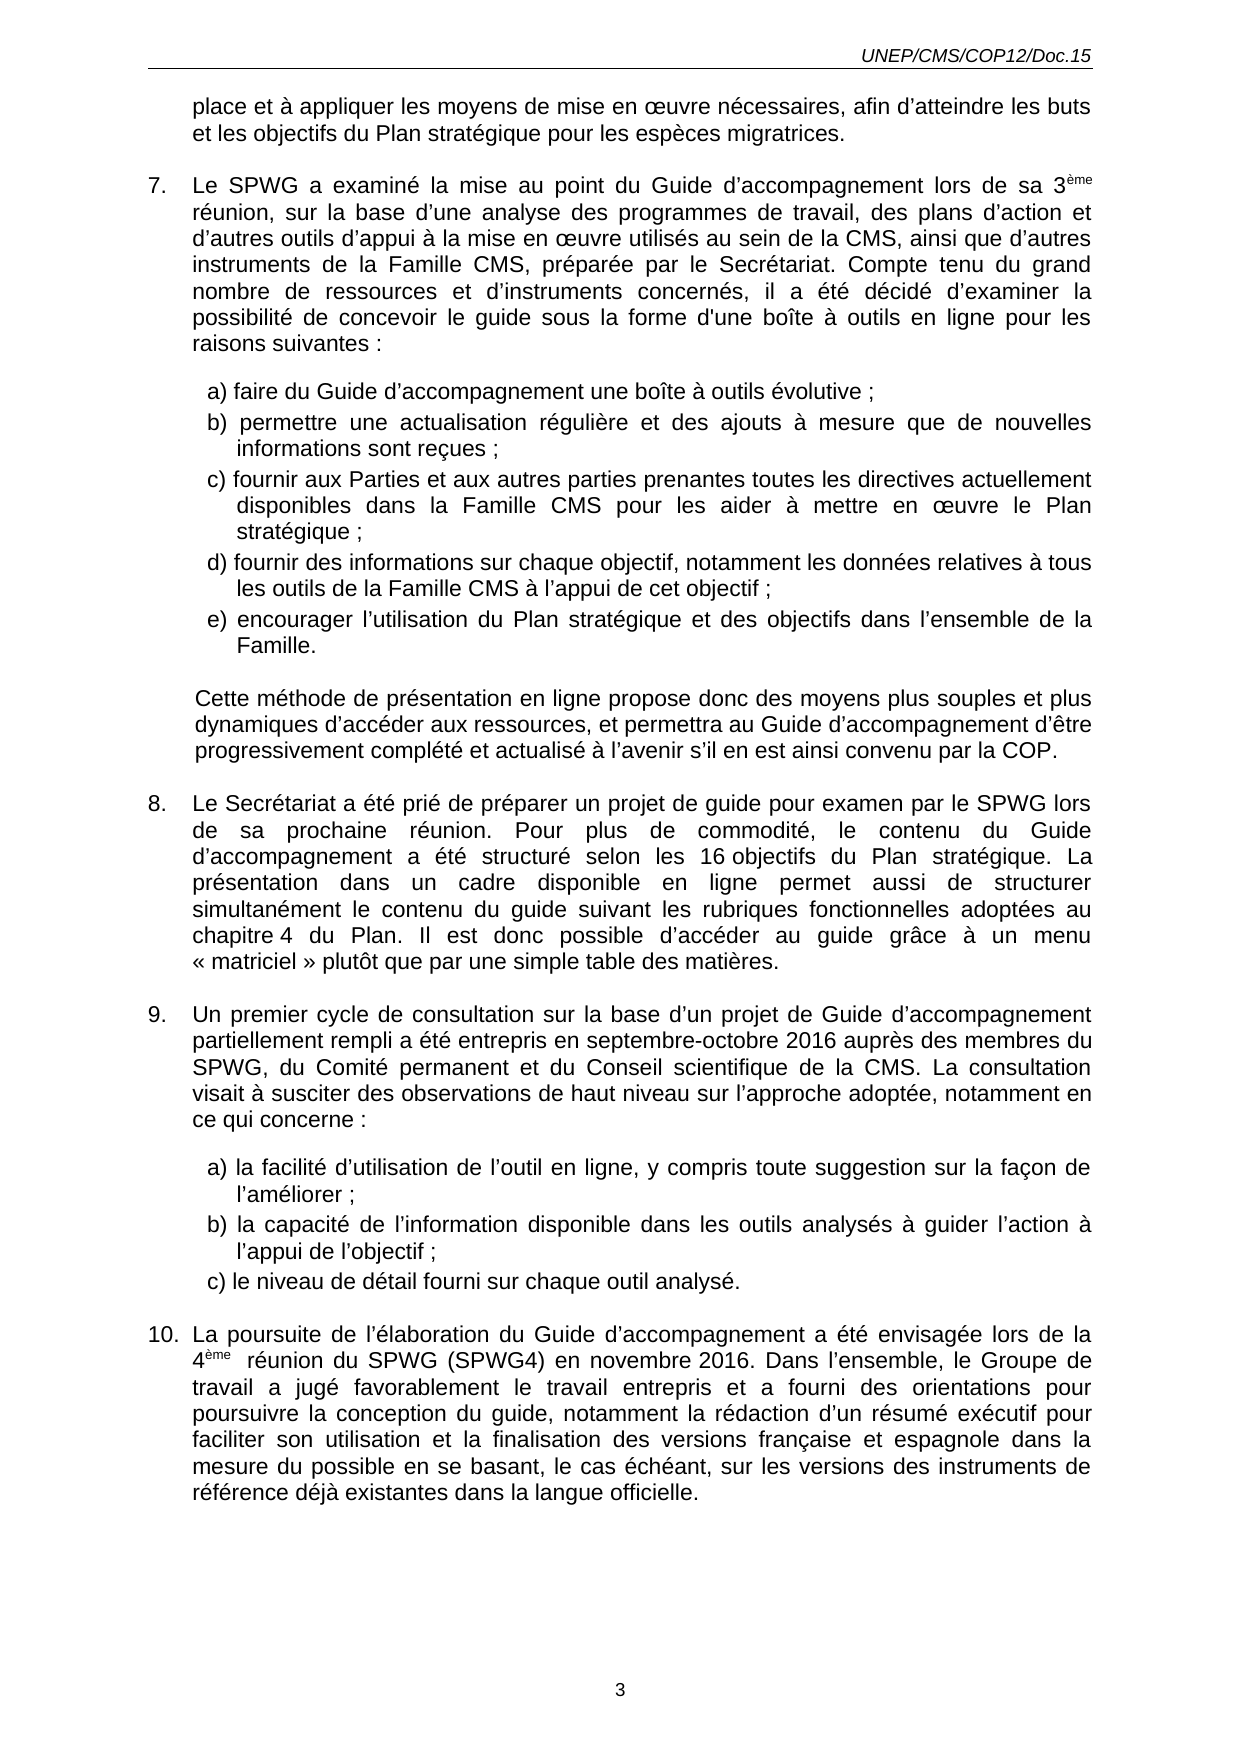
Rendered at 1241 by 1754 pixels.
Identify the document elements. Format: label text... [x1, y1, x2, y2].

text b) permettre une actualisation régulière et des ajouts à mesure que de nouvelles informations sont reçues ; [207, 409, 1092, 461]
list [148, 93, 1092, 146]
text c) le niveau de détail fourni sur chaque outil analysé. [207, 1268, 1092, 1294]
text e) encourager l’utilisation du Plan stratégique et des objectifs dans l’ensemble de la Famille. [207, 606, 1092, 658]
text c) fournir aux Parties et aux autres parties prenantes toutes les directives actuellement disponibles dans la Famille CMS pour les aider à mettre en œuvre le Plan stratégique ; [207, 466, 1092, 545]
text 10. La poursuite de l’élaboration du Guide d’accompagnement a été envisagée lors de la 4ème réunion du SPWG (SPWG4) en novembre 2016. Dans l’ensemble, le Groupe de travail a jugé favorablement le travail entrepris et a fourni des orientations pour poursuivre la conception du guide, notamment la rédaction d’un résumé exécutif pour faciliter son utilisation et la finalisation des versions française et espagnole dans la mesure du possible en se basant, le cas échéant, sur les versions des instruments de référence déjà existantes dans la langue officielle. [148, 1321, 1092, 1505]
list Un premier cycle de consultation sur la base d’un projet de Guide d’accompagnement partiellement rempli a été entrepris en septembre-octobre 2016 auprès des membres du SPWG, du Comité permanent et du Conseil scientifique de la CMS. La consultation visait à susciter des observations de haut niveau sur l’approche adoptée, notamment en ce qui concerne : [148, 1001, 1092, 1133]
list Le Secrétariat a été prié de préparer un projet de guide pour examen par le SPWG lors de sa prochaine réunion. Pour plus de commodité, le contenu du Guide d’accompagnement a été structuré selon les 16 objectifs du Plan stratégique. La présentation dans un cadre disponible en ligne permet aussi de structurer simultanément le contenu du guide suivant les rubriques fonctionnelles adoptées au chapitre 4 du Plan. Il est donc possible d’accéder au guide grâce à un menu « matriciel » plutôt que par une simple table des matières. [148, 790, 1092, 975]
text Cette méthode de présentation en ligne propose donc des moyens plus souples et plus dynamiques d’accéder aux ressources, et permettra au Guide d’accompagnement d’être progressivement complété et actualisé à l’avenir s’il en est ainsi convenu par la COP. [194, 685, 1092, 764]
text d) fournir des informations sur chaque objectif, notamment les données relatives à tous les outils de la Famille CMS à l’appui de cet objectif ; [207, 549, 1092, 602]
text a) faire du Guide d’accompagnement une boîte à outils évolutive ; [207, 378, 1092, 404]
text a) la facilité d’utilisation de l’outil en ligne, y compris toute suggestion sur la façon de l’améliorer ; [207, 1154, 1092, 1207]
list Le SPWG a examiné la mise au point du Guide d’accompagnement lors de sa 3ème réunion, sur la base d’une analyse des programmes de travail, des plans d’action et d’autres outils d’appui à la mise en œuvre utilisés au sein de la CMS, ainsi que d’autres instruments de la Famille CMS, préparée par le Secrétariat. Compte tenu du grand nombre de ressources et d’instruments concernés, il a été décidé d’examiner la possibilité de concevoir le guide sous la forme d'une boîte à outils en ligne pour les raisons suivantes : [148, 172, 1092, 357]
text b) la capacité de l’information disponible dans les outils analysés à guider l’action à l’appui de l’objectif ; [207, 1211, 1092, 1264]
